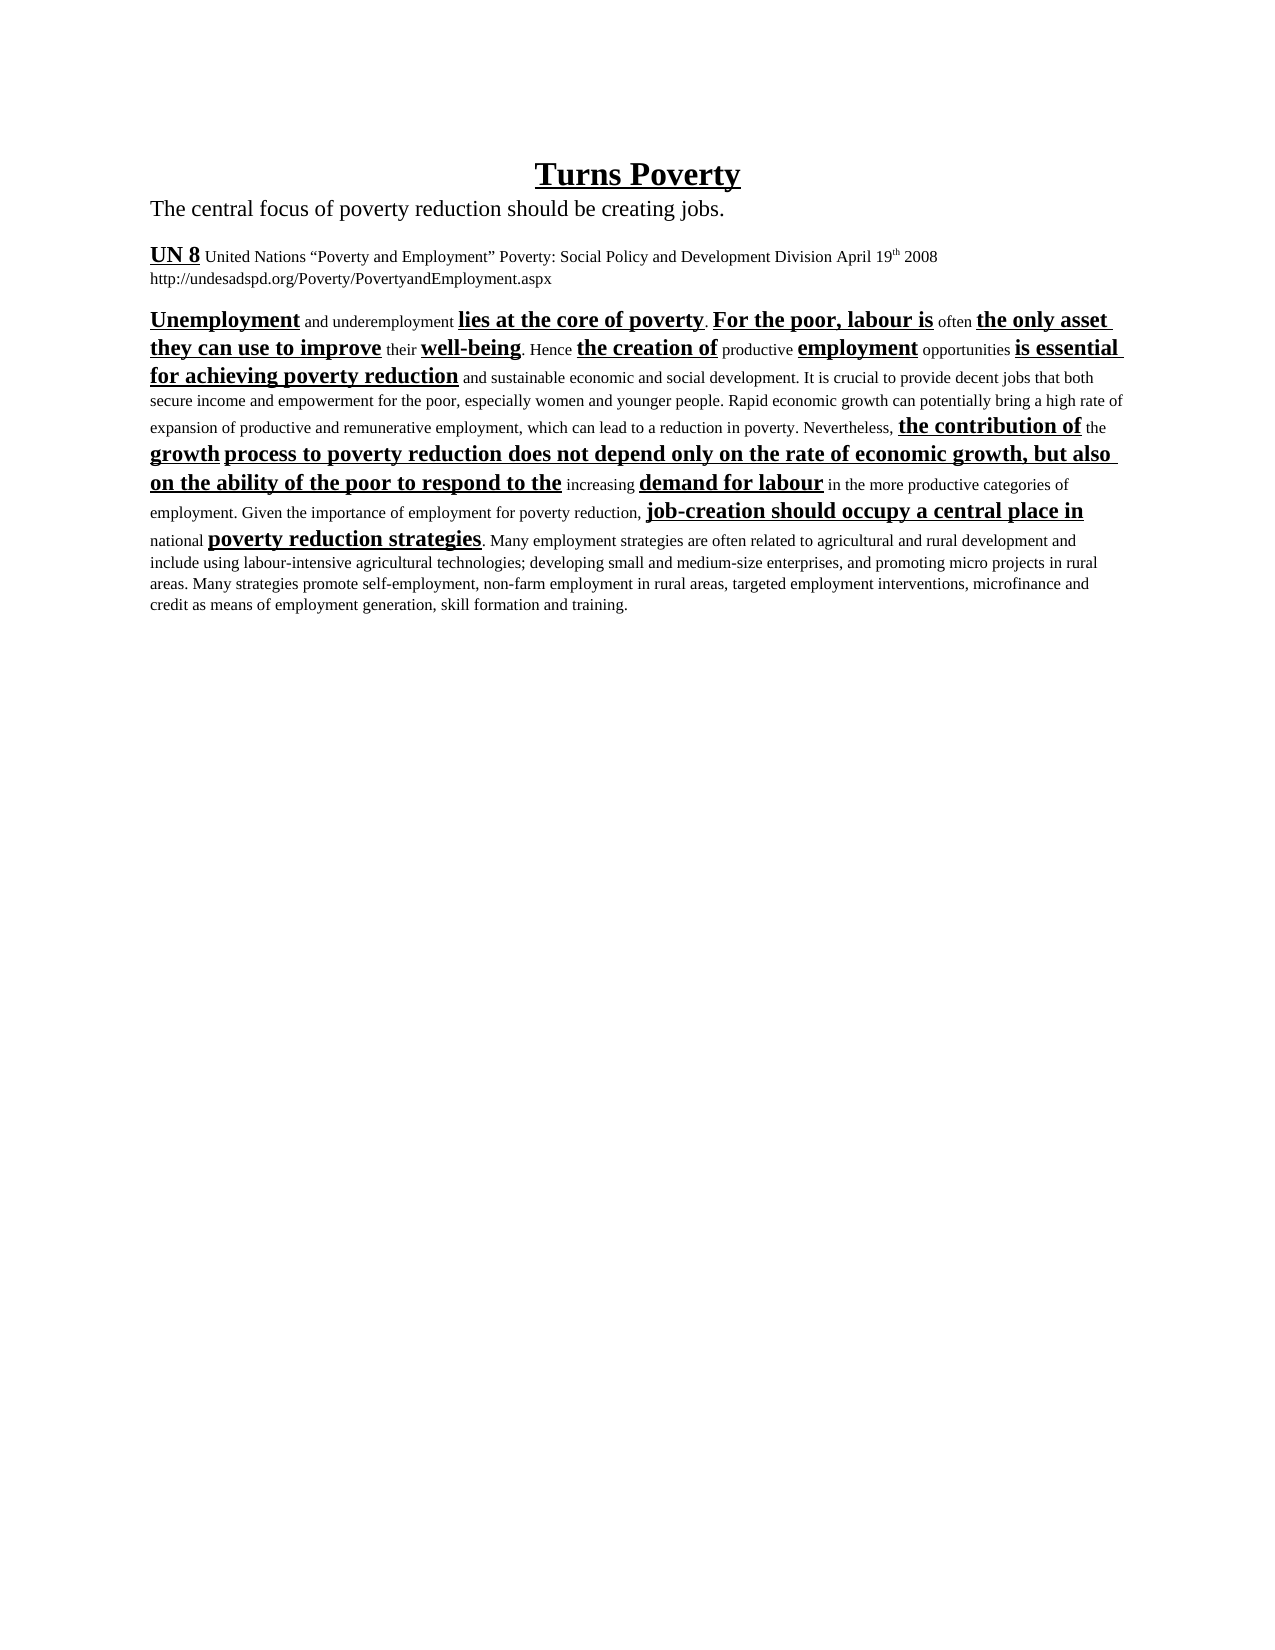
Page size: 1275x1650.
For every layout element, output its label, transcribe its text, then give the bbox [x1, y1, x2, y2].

text The central focus of poverty reduction should be creating jobs. [150, 196, 1125, 222]
text UN 8 United Nations “Poverty and Employment” Poverty: Social Policy and Development Division April 19th 2008 http://undesadspd.org/Poverty/PovertyandEmployment.aspx [150, 241, 1125, 288]
subtitle Turns Poverty [150, 154, 1125, 192]
text Unemployment and underemployment lies at the core of poverty. For the poor, labour is often the only asset they can use to improve their well-being. Hence the creation of productive employment opportunities is essential for achieving poverty reduction and sustainable economic and social development. It is crucial to provide decent jobs that both secure income and empowerment for the poor, especially women and younger people. Rapid economic growth can potentially bring a high rate of expansion of productive and remunerative employment, which can lead to a reduction in poverty. Nevertheless, the contribution of the growth process to poverty reduction does not depend only on the rate of economic growth, but also on the ability of the poor to respond to the increasing demand for labour in the more productive categories of employment. Given the importance of employment for poverty reduction, job-creation should occupy a central place in national poverty reduction strategies. Many employment strategies are often related to agricultural and rural development and include using labour-intensive agricultural technologies; developing small and medium-size enterprises, and promoting micro projects in rural areas. Many strategies promote self-employment, non-farm employment in rural areas, targeted employment interventions, microfinance and credit as means of employment generation, skill formation and training. [150, 306, 1125, 614]
